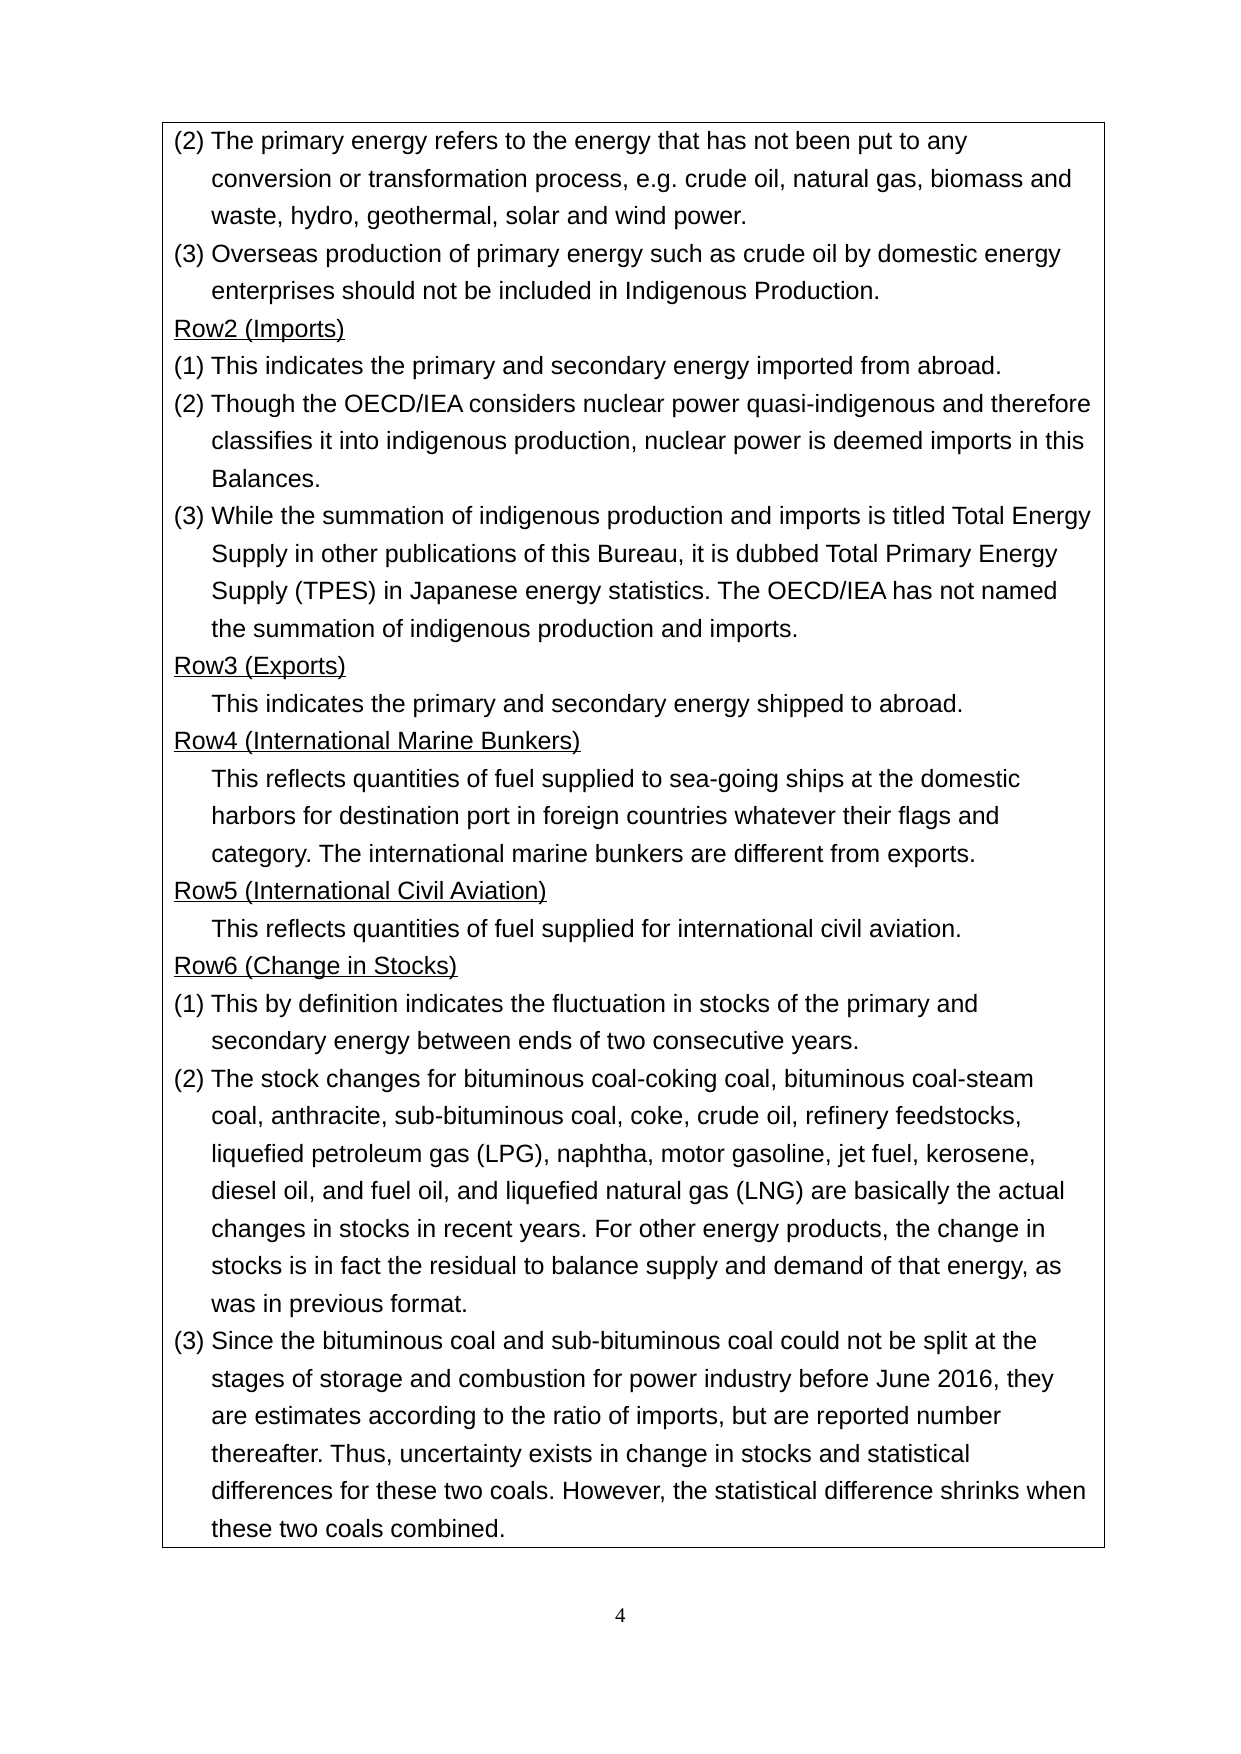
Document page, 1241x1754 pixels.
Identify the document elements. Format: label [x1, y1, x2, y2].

table_cell [163, 123, 1104, 1547]
